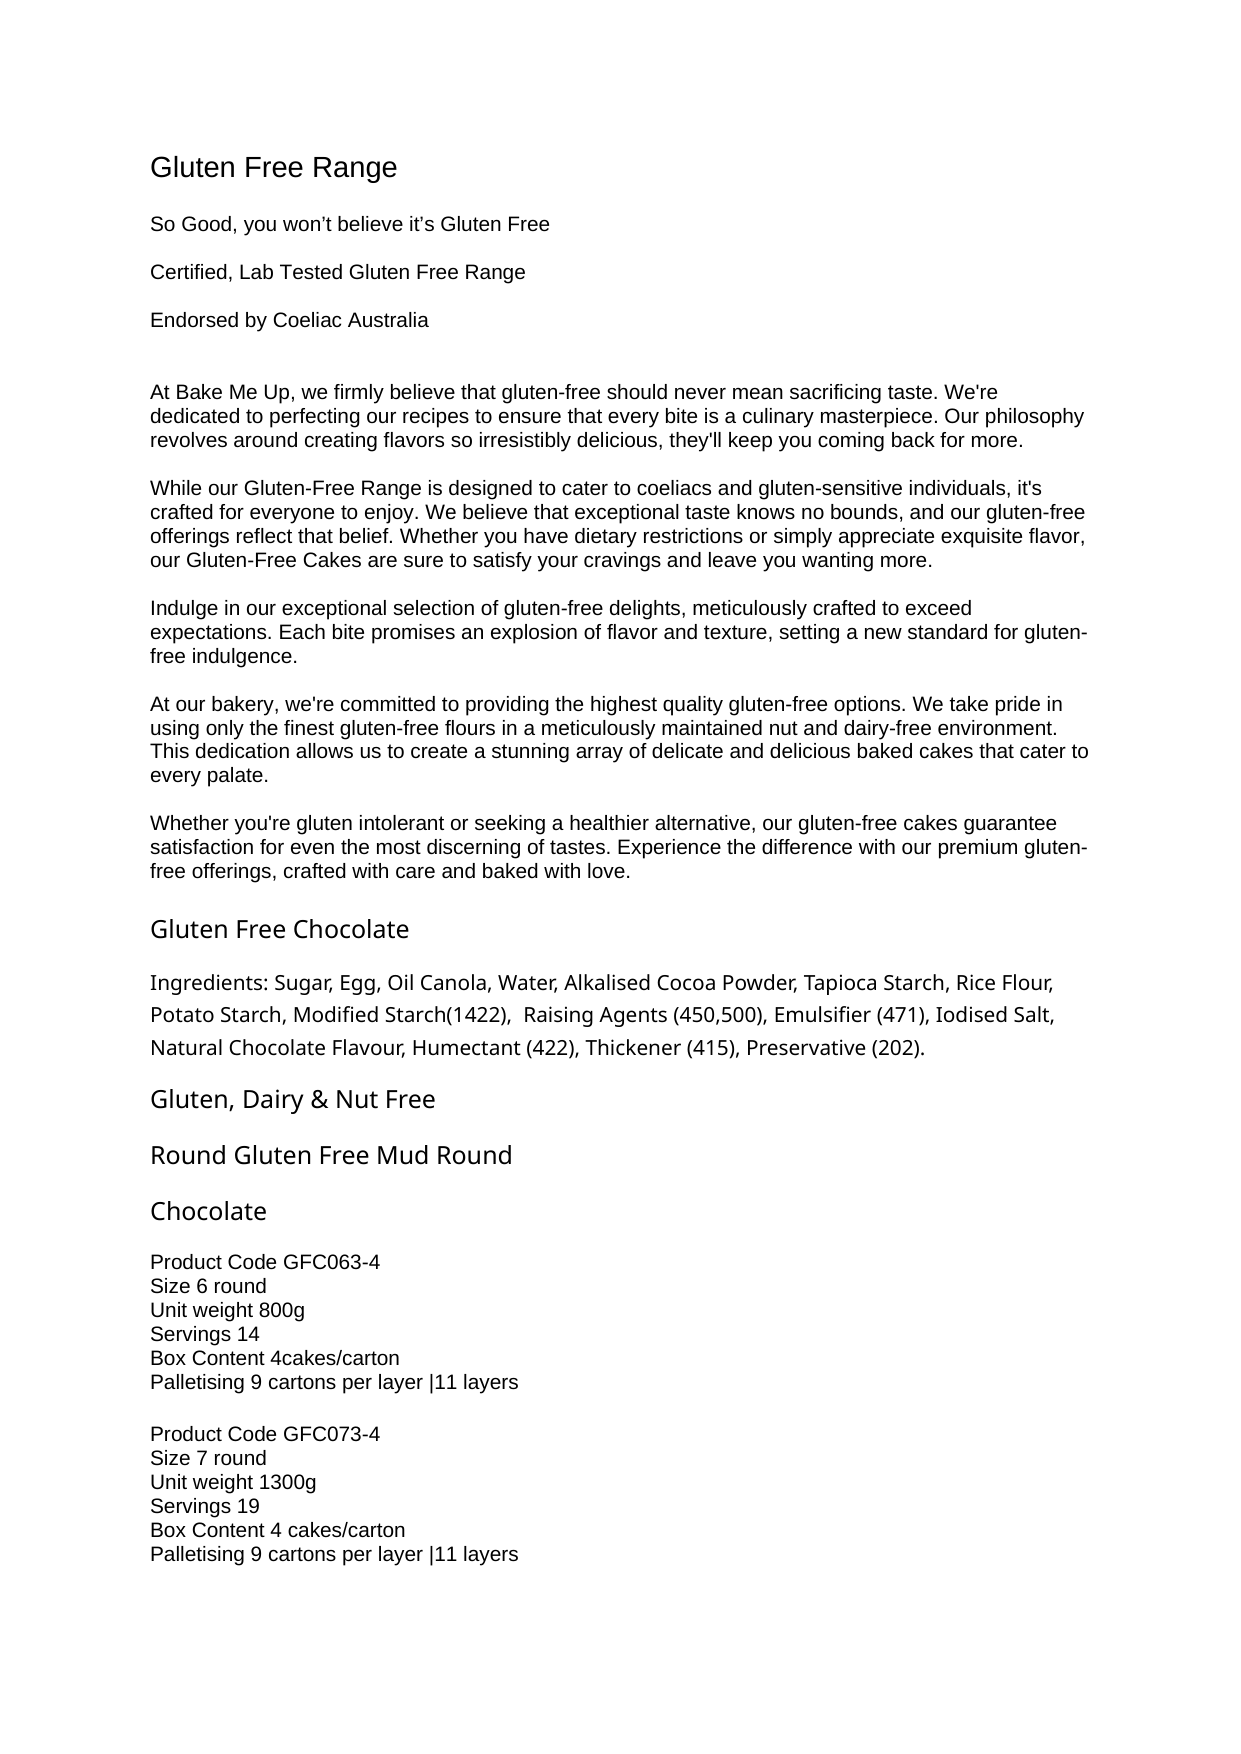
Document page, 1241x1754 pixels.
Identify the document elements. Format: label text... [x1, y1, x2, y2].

text Certified, Lab Tested Gluten Free Range [150, 260, 1090, 284]
text At our bakery, we're committed to providing the highest quality gluten-free options. We take pride in using only the finest gluten-free flours in a meticulously maintained nut and dairy-free environment. This dedication allows us to create a stunning array of delicate and delicious baked cakes that cater to every palate. [150, 691, 1090, 787]
text Unit weight 1300g [150, 1470, 1090, 1494]
text Palletising 9 cartons per layer |11 layers [150, 1369, 1090, 1393]
text Gluten, Dairy & Nut Free [150, 1082, 1090, 1116]
text Whether you're gluten intolerant or seeking a healthier alternative, our gluten-free cakes guarantee satisfaction for even the most discerning of tastes. Experience the difference with our premium gluten-free offerings, crafted with care and baked with love. [150, 811, 1090, 883]
text Size 6 round [150, 1274, 1090, 1298]
text So Good, you won’t believe it’s Gluten Free [150, 212, 1090, 236]
text Size 7 round [150, 1446, 1090, 1470]
text Palletising 9 cartons per layer |11 layers [150, 1542, 1090, 1566]
text Chocolate [150, 1194, 1090, 1228]
text While our Gluten-Free Range is designed to cater to coeliacs and gluten-sensitive individuals, it's crafted for everyone to enjoy. We believe that exceptional taste knows no bounds, and our gluten-free offerings reflect that belief. Whether you have dietary restrictions or simply appreciate exquisite flavor, our Gluten-Free Cakes are sure to satisfy your cravings and leave you wanting more. [150, 476, 1090, 572]
text Round Gluten Free Mud Round [150, 1138, 1090, 1172]
text Box Content 4 cakes/carton [150, 1518, 1090, 1542]
text Servings 19 [150, 1494, 1090, 1518]
text Indulge in our exceptional selection of gluten-free delights, meticulously crafted to exceed expectations. Each bite promises an explosion of flavor and texture, setting a new standard for gluten-free indulgence. [150, 596, 1090, 667]
text Box Content 4cakes/carton [150, 1346, 1090, 1369]
text Unit weight 800g [150, 1298, 1090, 1322]
text Product Code GFC073-4 [150, 1422, 1090, 1446]
text Gluten Free Chocolate [150, 912, 1090, 946]
text Endorsed by Coeliac Australia [150, 308, 1090, 332]
text Product Code GFC063-4 [150, 1250, 1090, 1274]
text At Bake Me Up, we firmly believe that gluten-free should never mean sacrificing taste. We're dedicated to perfecting our recipes to ensure that every bite is a culinary masterpiece. Our philosophy revolves around creating flavors so irresistibly delicious, they'll keep you coming back for more. [150, 380, 1090, 452]
text Servings 14 [150, 1322, 1090, 1346]
text Ingredients: Sugar, Egg, Oil Canola, Water, Alkalised Cocoa Powder, Tapioca Starch, Rice Flour, Potato Starch, Modified Starch(1422), Raising Agents (450,500), Emulsifier (471), Iodised Salt, Natural Chocolate Flavour, Humectant (422), Thickener (415), Preservative (202). [150, 968, 1090, 1061]
text Gluten Free Range [150, 150, 1090, 183]
